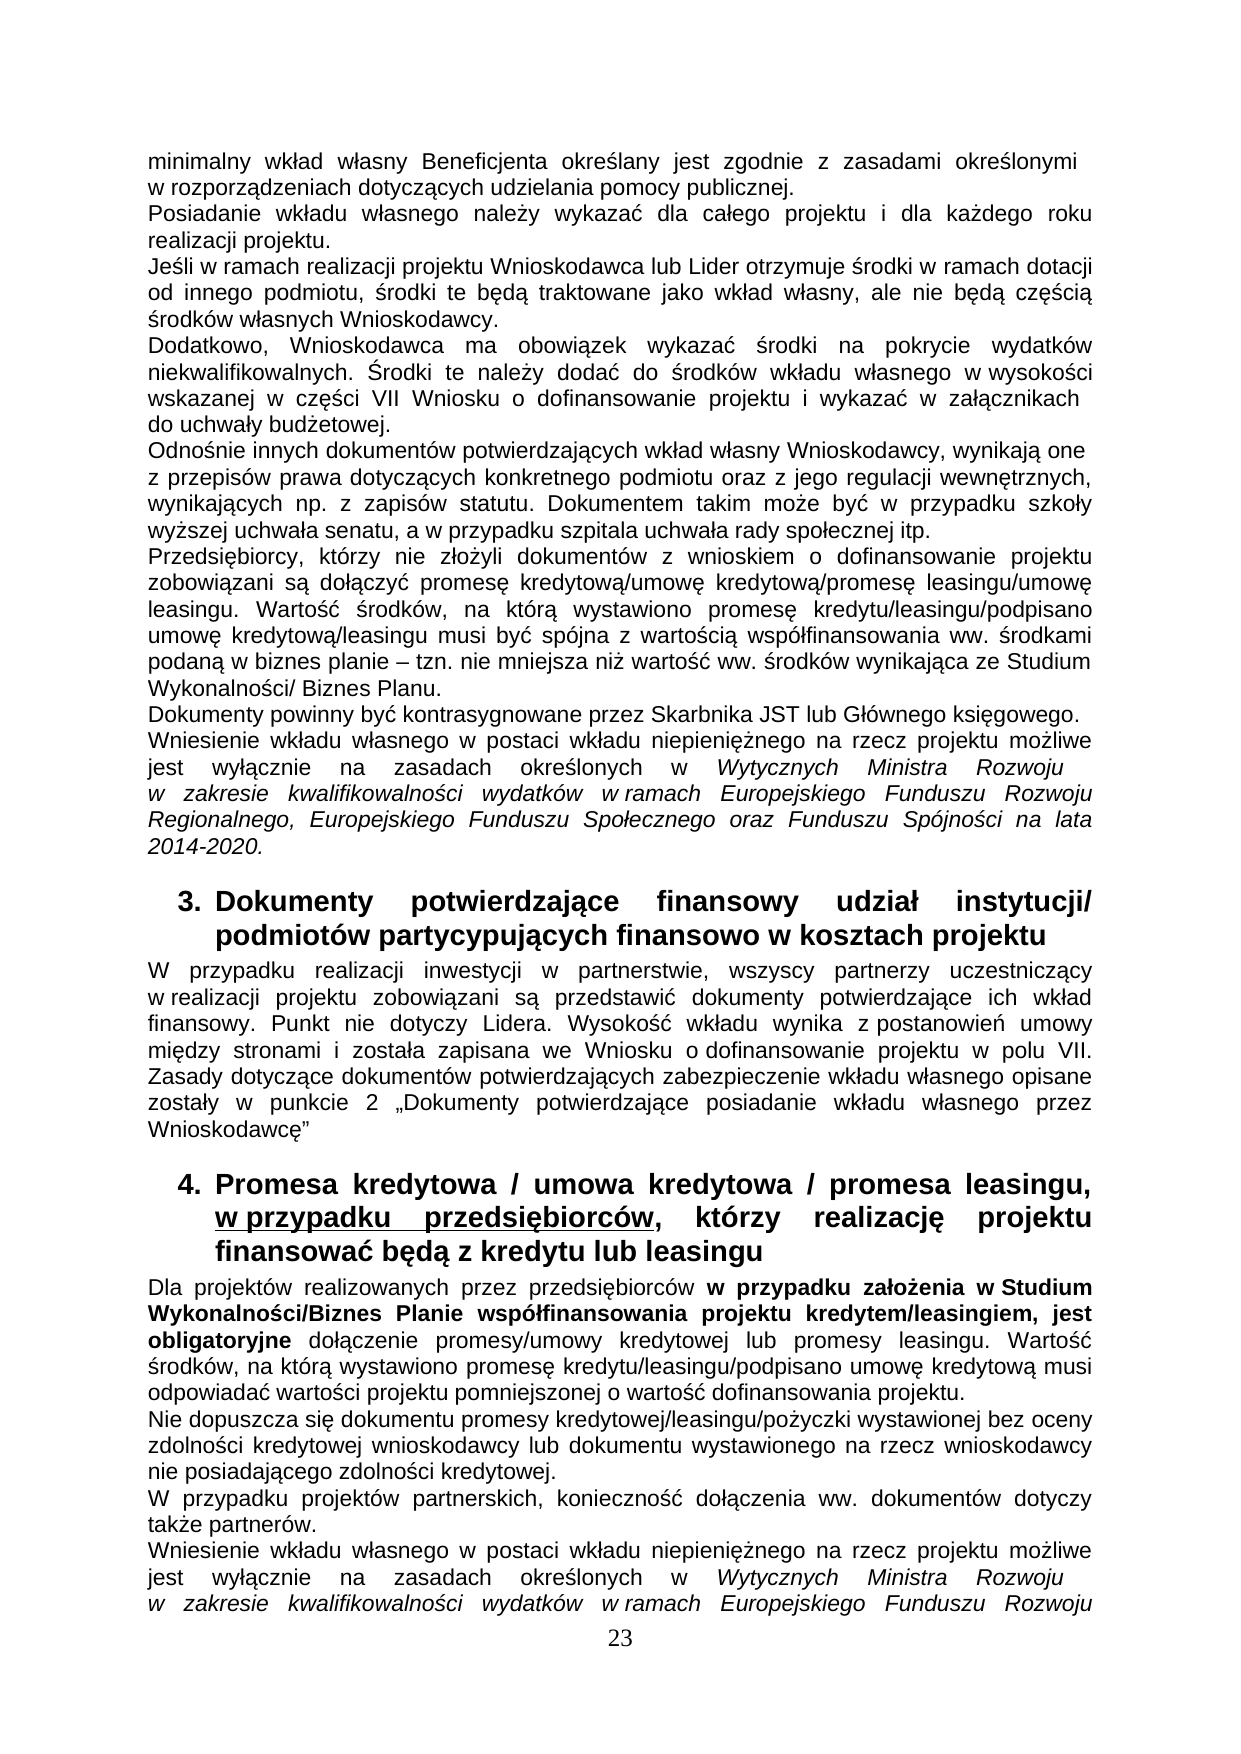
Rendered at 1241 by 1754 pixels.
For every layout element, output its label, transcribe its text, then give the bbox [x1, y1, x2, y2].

list Dokumenty potwierdzające finansowy udział instytucji/ podmiotów partycypujących finansowo w kosztach projektu [177, 884, 1093, 951]
text Przedsiębiorcy, którzy nie złożyli dokumentów z wnioskiem o dofinansowanie projektu zobowiązani są dołączyć promesę kredytową/umowę kredytową/promesę leasingu/umowę leasingu. Wartość środków, na którą wystawiono promesę kredytu/leasingu/podpisano umowę kredytową/leasingu musi być spójna z wartością współfinansowania ww. środkami podaną w biznes planie – tzn. nie mniejsza niż wartość ww. środków wynikająca ze Studium Wykonalności/ Biznes Planu. [148, 543, 1093, 701]
text Dodatkowo, Wnioskodawca ma obowiązek wykazać środki na pokrycie wydatków niekwalifikowalnych. Środki te należy dodać do środków wkładu własnego w wysokości wskazanej w części VII Wniosku o dofinansowanie projektu i wykazać w załącznikach do uchwały budżetowej. [148, 332, 1093, 437]
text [148, 148, 1093, 200]
text Jeśli w ramach realizacji projektu Wnioskodawca lub Lider otrzymuje środki w ramach dotacji od innego podmiotu, środki te będą traktowane jako wkład własny, ale nie będą częścią środków własnych Wnioskodawcy. [148, 253, 1093, 332]
text Odnośnie innych dokumentów potwierdzających wkład własny Wnioskodawcy, wynikają one z przepisów prawa dotyczących konkretnego podmiotu oraz z jego regulacji wewnętrznych, wynikających np. z zapisów statutu. Dokumentem takim może być w przypadku szkoły wyższej uchwała senatu, a w przypadku szpitala uchwała rady społecznej itp. [148, 437, 1093, 543]
text Dla projektów realizowanych przez przedsiębiorców w przypadku założenia w Studium Wykonalności/Biznes Planie współfinansowania projektu kredytem/leasingiem, jest obligatoryjne dołączenie promesy/umowy kredytowej lub promesy leasingu. Wartość środków, na którą wystawiono promesę kredytu/leasingu/podpisano umowę kredytową musi odpowiadać wartości projektu pomniejszonej o wartość dofinansowania projektu. [148, 1274, 1093, 1406]
text W przypadku realizacji inwestycji w partnerstwie, wszyscy partnerzy uczestniczący w realizacji projektu zobowiązani są przedstawić dokumenty potwierdzające ich wkład finansowy. Punkt nie dotyczy Lidera. Wysokość wkładu wynika z postanowień umowy między stronami i została zapisana we Wniosku o dofinansowanie projektu w polu VII. Zasady dotyczące dokumentów potwierdzających zabezpieczenie wkładu własnego opisane zostały w punkcie 2 „Dokumenty potwierdzające posiadanie wkładu własnego przez Wnioskodawcę” [148, 957, 1093, 1142]
text Dokumenty powinny być kontrasygnowane przez Skarbnika JST lub Głównego księgowego. [148, 701, 1093, 727]
text Posiadanie wkładu własnego należy wykazać dla całego projektu i dla każdego roku realizacji projektu. [148, 200, 1093, 253]
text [148, 1537, 1093, 1616]
text Nie dopuszcza się dokumentu promesy kredytowej/leasingu/pożyczki wystawionej bez oceny zdolności kredytowej wnioskodawcy lub dokumentu wystawionego na rzecz wnioskodawcy nie posiadającego zdolności kredytowej. [148, 1406, 1093, 1485]
text W przypadku projektów partnerskich, konieczność dołączenia ww. dokumentów dotyczy także partnerów. [148, 1485, 1093, 1537]
subtitle Promesa kredytowa / umowa kredytowa / promesa leasingu, w przypadku przedsiębiorców, którzy realizację projektu finansować będą z kredytu lub leasingu [177, 1167, 1093, 1268]
